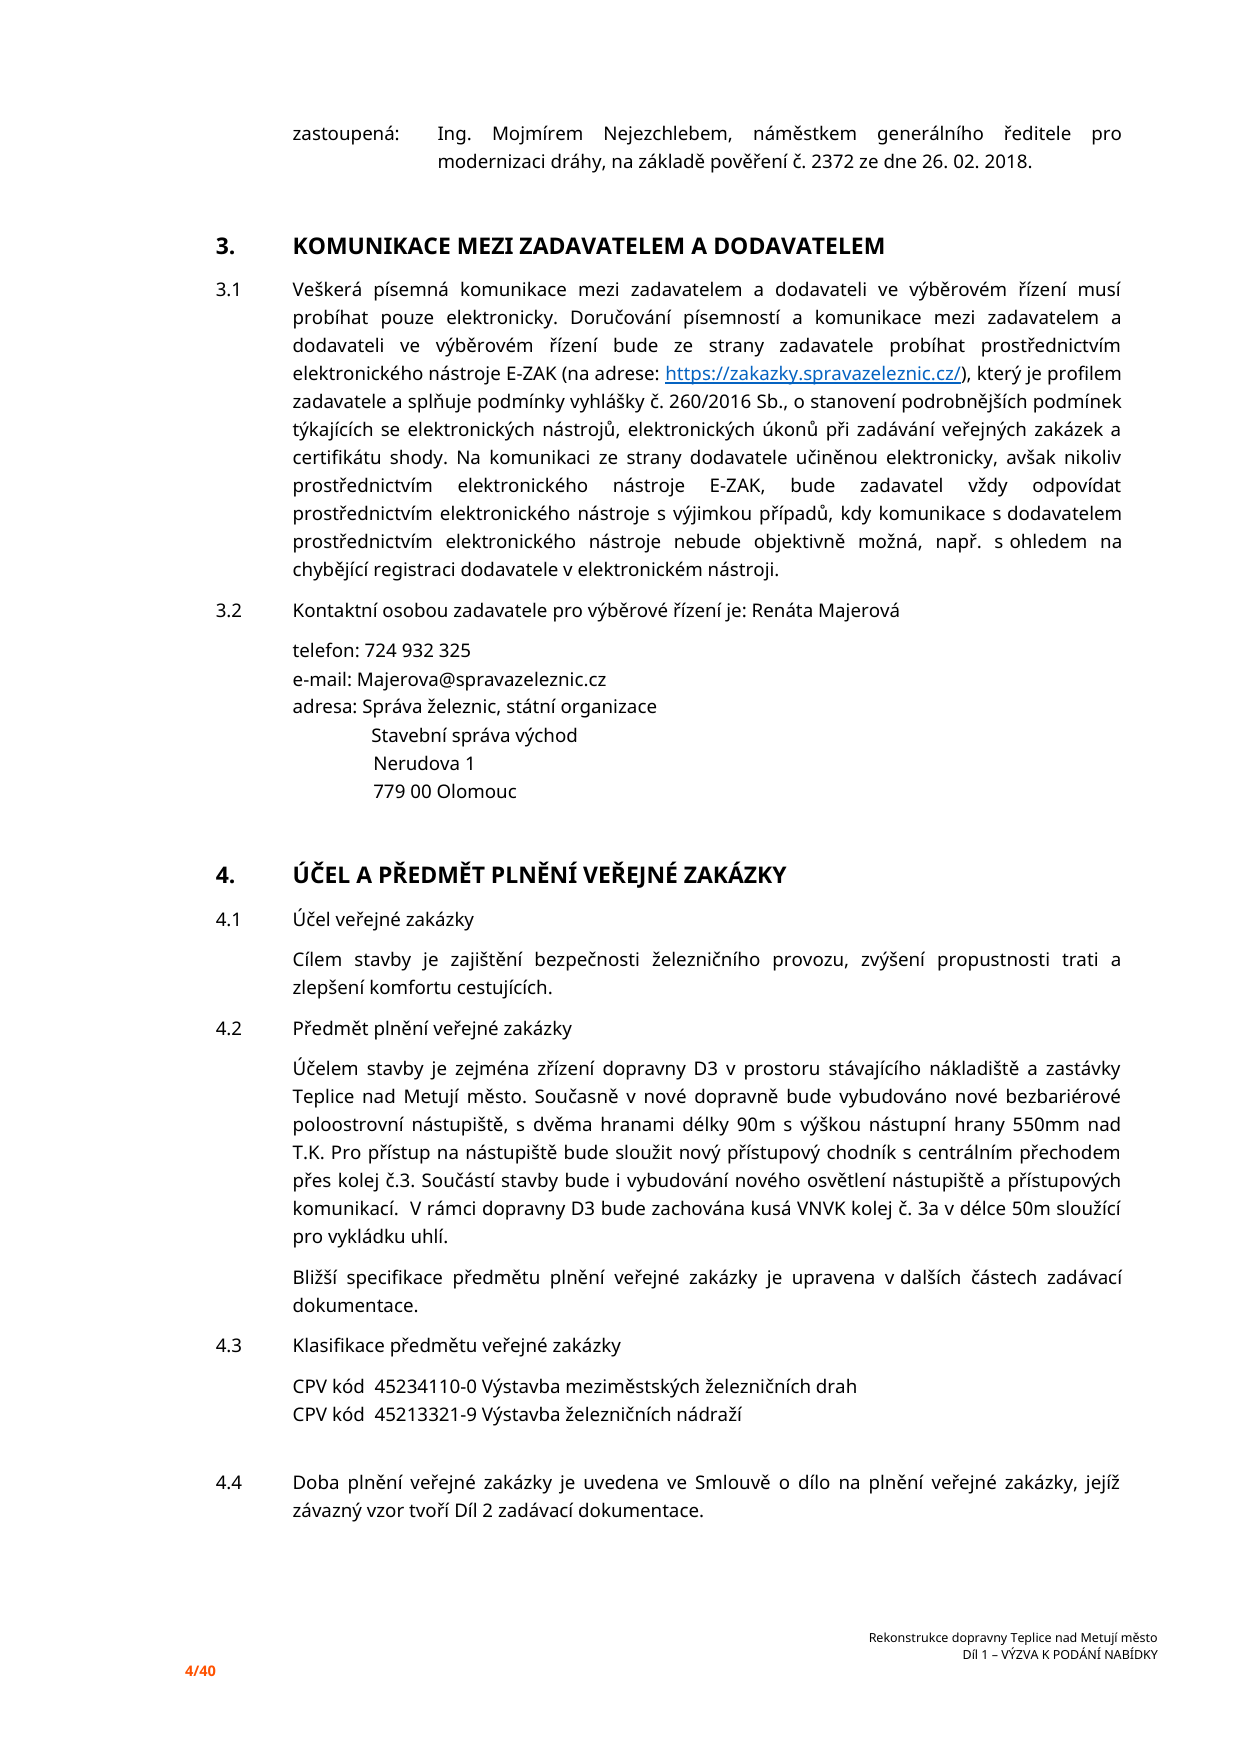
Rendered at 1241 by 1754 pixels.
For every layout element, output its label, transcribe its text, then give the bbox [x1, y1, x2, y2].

text zastoupená: Ing. Mojmírem Nejezchlebem, náměstkem generálního ředitele pro modernizaci dráhy, na základě pověření č. 2372 ze dne 26. 02. 2018. [292, 121, 1122, 174]
text Nerudova 1 [292, 750, 1122, 775]
text ÚČEL A PŘEDMĚT PLNĚNÍ VEŘEJNÉ ZAKÁZKY [216, 859, 1122, 890]
text Doba plnění veřejné zakázky je uvedena ve Smlouvě o dílo na plnění veřejné zakázky, jejíž závazný vzor tvoří Díl 2 zadávací dokumentace. [216, 1470, 1122, 1523]
text CPV kód 45213321-9 Výstavba železničních nádraží [292, 1401, 1122, 1427]
text Účel veřejné zakázky [216, 906, 1122, 931]
text Cílem stavby je zajištění bezpečnosti železničního provozu, zvýšení propustnosti trati a zlepšení komfortu cestujících. [292, 946, 1122, 1000]
text adresa: Správa železnic, státní organizace [292, 694, 1122, 719]
text Bližší specifikace předmětu plnění veřejné zakázky je upravena v dalších částech zadávací dokumentace. [292, 1264, 1122, 1318]
text telefon: 724 932 325 [292, 638, 1122, 663]
text 779 00 Olomouc [292, 778, 1122, 803]
text CPV kód 45234110-0 Výstavba meziměstských železničních drah [292, 1373, 1122, 1399]
text e-mail: Majerova@spravazeleznic.cz [292, 666, 1122, 691]
text Kontaktní osobou zadavatele pro výběrové řízení je: Renáta Majerová [216, 597, 1122, 623]
text Klasifikace předmětu veřejné zakázky [216, 1333, 1122, 1358]
text Veškerá písemná komunikace mezi zadavatelem a dodavateli ve výběrovém řízení musí probíhat pouze elektronicky. Doručování písemností a komunikace mezi zadavatelem a dodavateli ve výběrovém řízení bude ze strany zadavatele probíhat prostřednictvím elektronického nástroje E-ZAK (na adrese: https://zakazky.spravazeleznic.cz/), který je profilem zadavatele a splňuje podmínky vyhlášky č. 260/2016 Sb., o stanovení podrobnějších podmínek týkajících se elektronických nástrojů, elektronických úkonů při zadávání veřejných zakázek a certifikátu shody. Na komunikaci ze strany dodavatele učiněnou elektronicky, avšak nikoliv prostřednictvím elektronického nástroje E-ZAK, bude zadavatel vždy odpovídat prostřednictvím elektronického nástroje s výjimkou případů, kdy komunikace s dodavatelem prostřednictvím elektronického nástroje nebude objektivně možná, např. s ohledem na chybějící registraci dodavatele v elektronickém nástroji. [216, 277, 1122, 582]
text Stavební správa východ [366, 722, 1122, 747]
text Předmět plnění veřejné zakázky [216, 1015, 1122, 1040]
text KOMUNIKACE MEZI ZADAVATELEM a DODAVATELEM [216, 230, 1122, 261]
text Účelem stavby je zejména zřízení dopravny D3 v prostoru stávajícího nákladiště a zastávky Teplice nad Metují město. Současně v nové dopravně bude vybudováno nové bezbariérové poloostrovní nástupiště, s dvěma hranami délky 90m s výškou nástupní hrany 550mm nad T.K. Pro přístup na nástupiště bude sloužit nový přístupový chodník s centrálním přechodem přes kolej č.3. Součástí stavby bude i vybudování nového osvětlení nástupiště a přístupových komunikací. V rámci dopravny D3 bude zachována kusá VNVK kolej č. 3a v délce 50m sloužící pro vykládku uhlí. [292, 1055, 1122, 1249]
